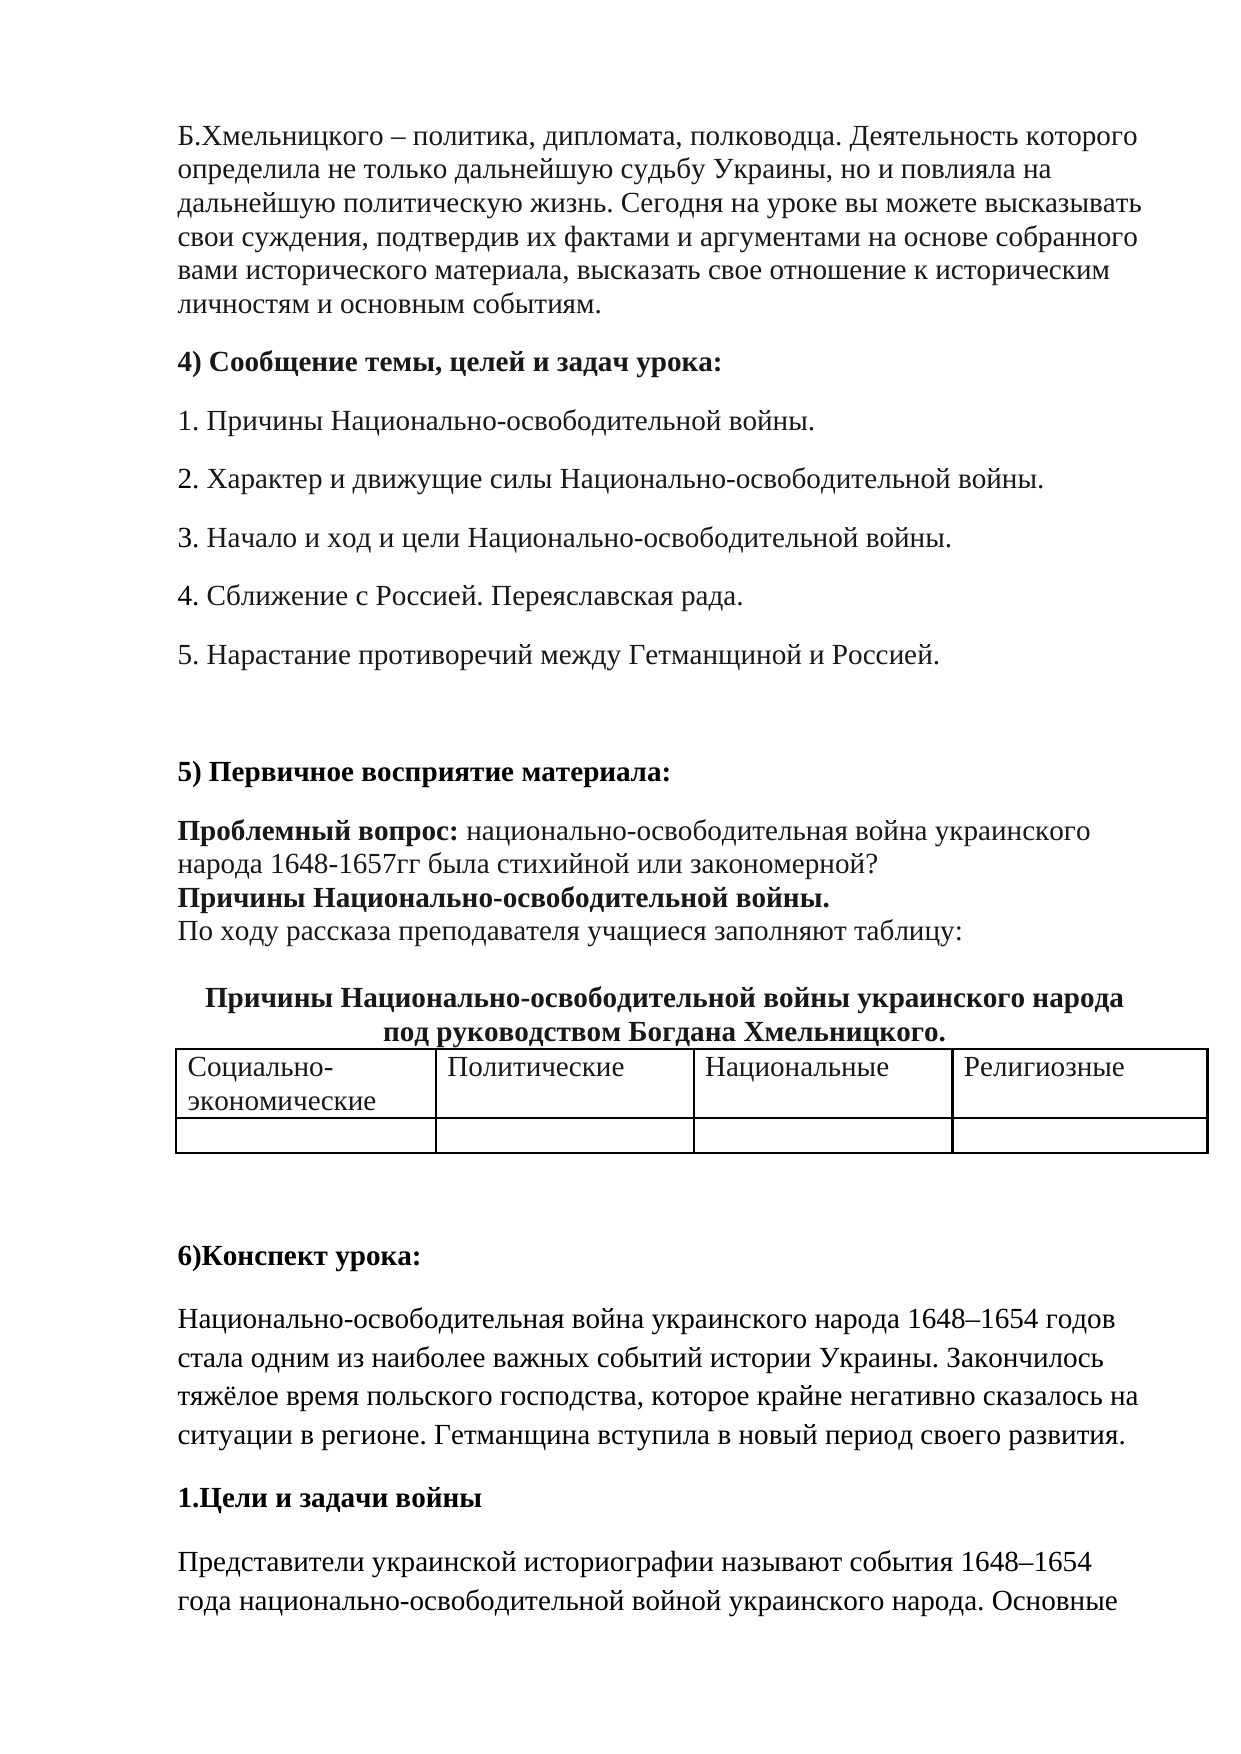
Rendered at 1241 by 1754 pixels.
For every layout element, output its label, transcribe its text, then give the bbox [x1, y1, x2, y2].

table_header Политические [437, 1050, 693, 1117]
text 4. Сближение с Россией. Переяславская рада. [177, 578, 1152, 612]
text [177, 1544, 1152, 1616]
text 1.Цели и задачи войны [177, 1481, 1152, 1514]
text Причины Национально-освободительной войны. [177, 880, 1152, 913]
text 2. Характер и движущие силы Национально-освободительной войны. [177, 461, 1152, 495]
text под руководством Богдана Хмельницкого. [177, 1014, 1152, 1047]
text 1. Причины Национально-освободительной войны. [177, 403, 1152, 436]
table_header Религиозные [954, 1050, 1206, 1117]
text Национально-освободительная война украинского народа 1648–1654 годов стала одним из наиболее важных событий истории Украины. Закончилось тяжёлое время польского господства, которое крайне негативно сказалось на ситуации в регионе. Гетманщина вступила в новый период своего развития. [177, 1301, 1152, 1451]
table_header Национальные [695, 1050, 951, 1117]
table_cell [695, 1119, 951, 1152]
text 6)Конспект урока: [177, 1238, 1152, 1271]
table_header Социально-экономические [177, 1050, 435, 1117]
table_cell [954, 1119, 1206, 1152]
text 5. Нарастание противоречий между Гетманщиной и Россией. [177, 637, 1152, 671]
text По ходу рассказа преподавателя учащиеся заполняют таблицу: [177, 913, 1152, 947]
text Причины Национально-освободительной войны украинского народа [177, 980, 1152, 1014]
text 5) Первичное восприятие материала: [177, 754, 1152, 788]
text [177, 118, 1152, 319]
text Проблемный вопрос: национально-освободительная война украинского народа 1648-1657гг была стихийной или закономерной? [177, 813, 1152, 880]
text 4) Сообщение темы, целей и задач урока: [177, 344, 1153, 378]
table_cell [437, 1119, 693, 1152]
text 3. Начало и ход и цели Национально-освободительной войны. [177, 520, 1152, 553]
table_cell [177, 1119, 435, 1152]
